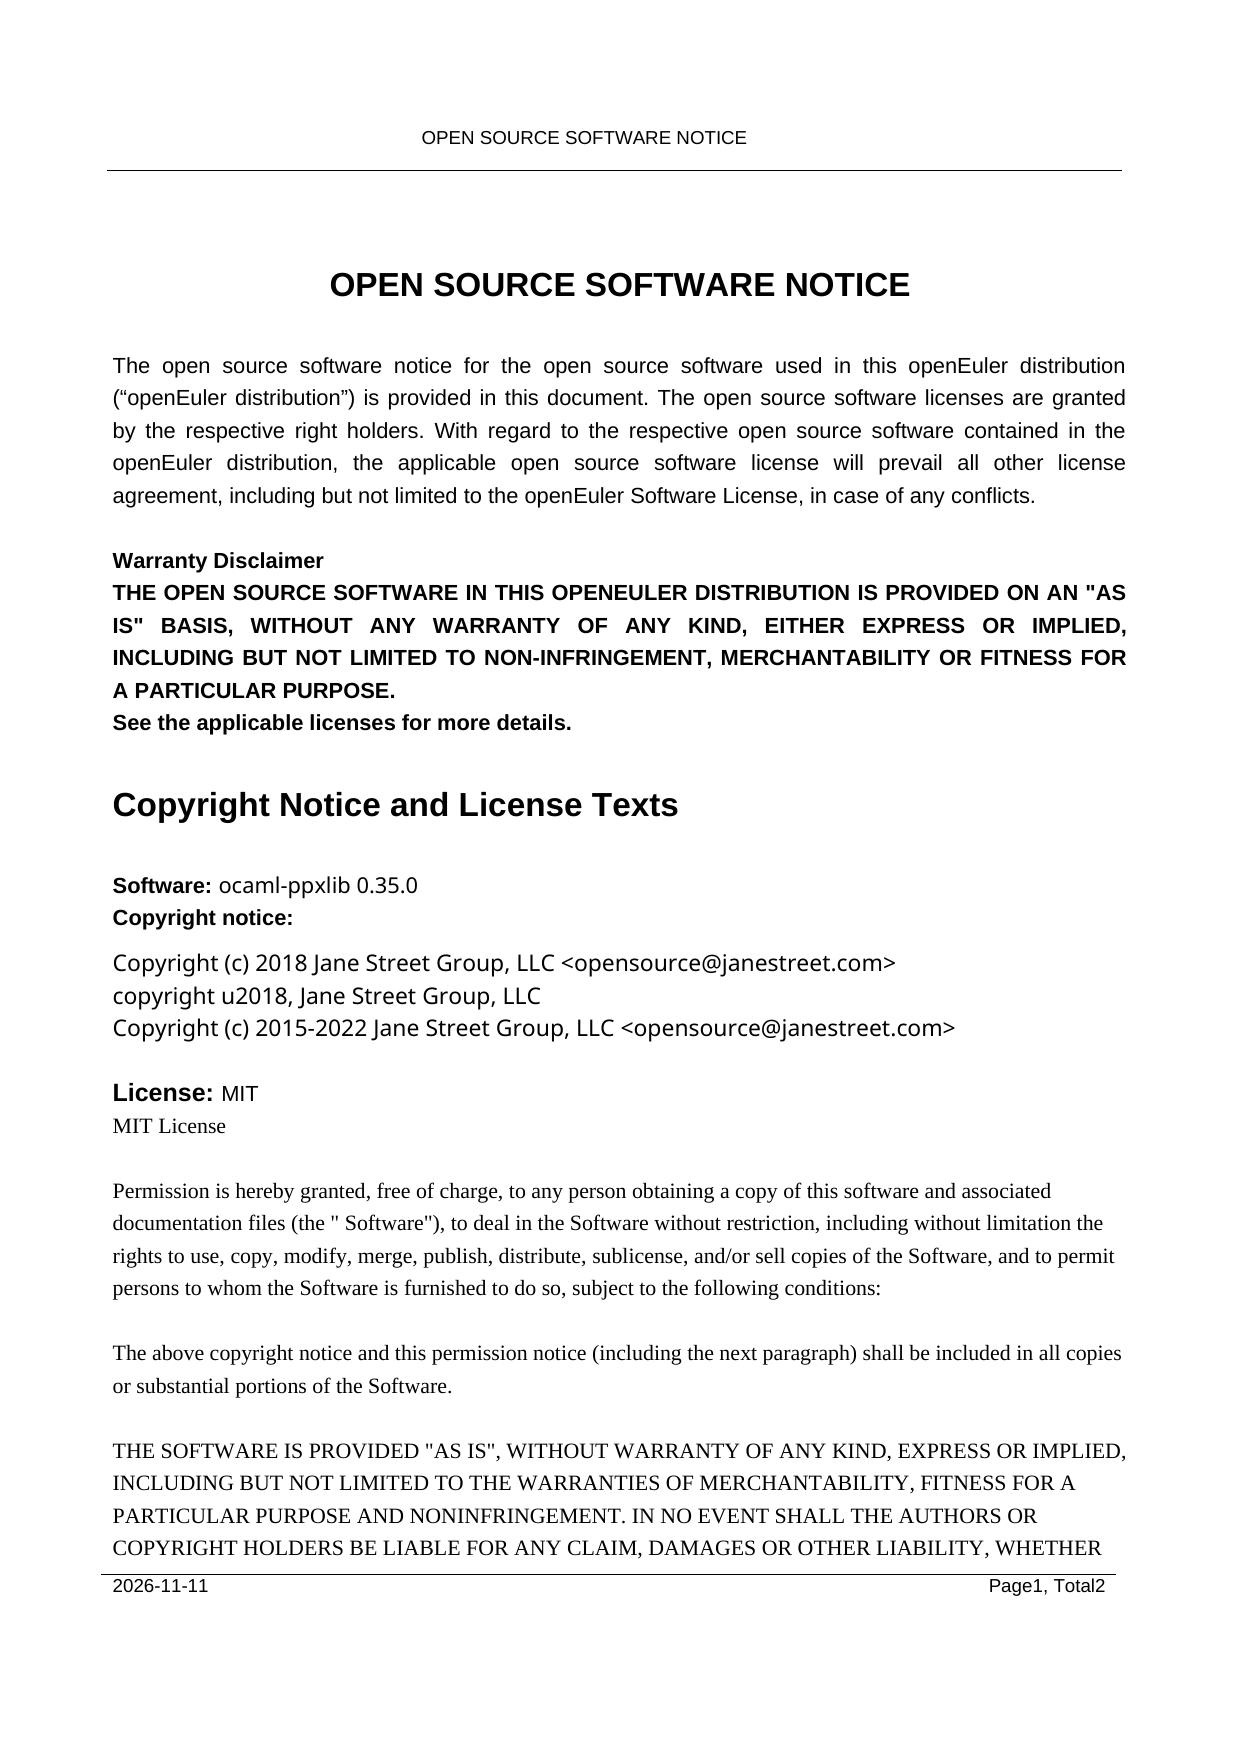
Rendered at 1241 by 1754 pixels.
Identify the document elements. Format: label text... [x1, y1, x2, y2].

text Copyright (c) 2018 Jane Street Group, LLC <opensource@janestreet.com> copyright u2018, Jane Street Group, LLC Copyright (c) 2015-2022 Jane Street Group, LLC <opensource@janestreet.com> [112, 947, 1128, 1077]
text License: MIT [112, 1077, 1128, 1109]
text The open source software notice for the open source software used in this openEuler distribution (“openEuler distribution”) is provided in this document. The open source software licenses are granted by the respective right holders. With regard to the respective open source software contained in the openEuler distribution, the applicable open source software license will prevail all other license agreement, including but not limited to the openEuler Software License, in case of any conflicts. [112, 349, 1128, 511]
text Warranty Disclaimer [112, 544, 1128, 576]
text Copyright Notice and License Texts [112, 771, 1128, 836]
title Software: ocaml-ppxlib 0.35.0 [112, 869, 1128, 901]
text OPEN SOURCE SOFTWARE NOTICE [112, 251, 1128, 316]
text THE OPEN SOURCE SOFTWARE IN THIS OPENEULER DISTRIBUTION IS PROVIDED ON AN "AS IS" BASIS, WITHOUT ANY WARRANTY OF ANY KIND, EITHER EXPRESS OR IMPLIED, INCLUDING BUT NOT LIMITED TO NON-INFRINGEMENT, MERCHANTABILITY OR FITNESS FOR A PARTICULAR PURPOSE. See the applicable licenses for more details. [112, 576, 1128, 739]
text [112, 1109, 1128, 1564]
text Copyright notice: [112, 901, 1128, 934]
